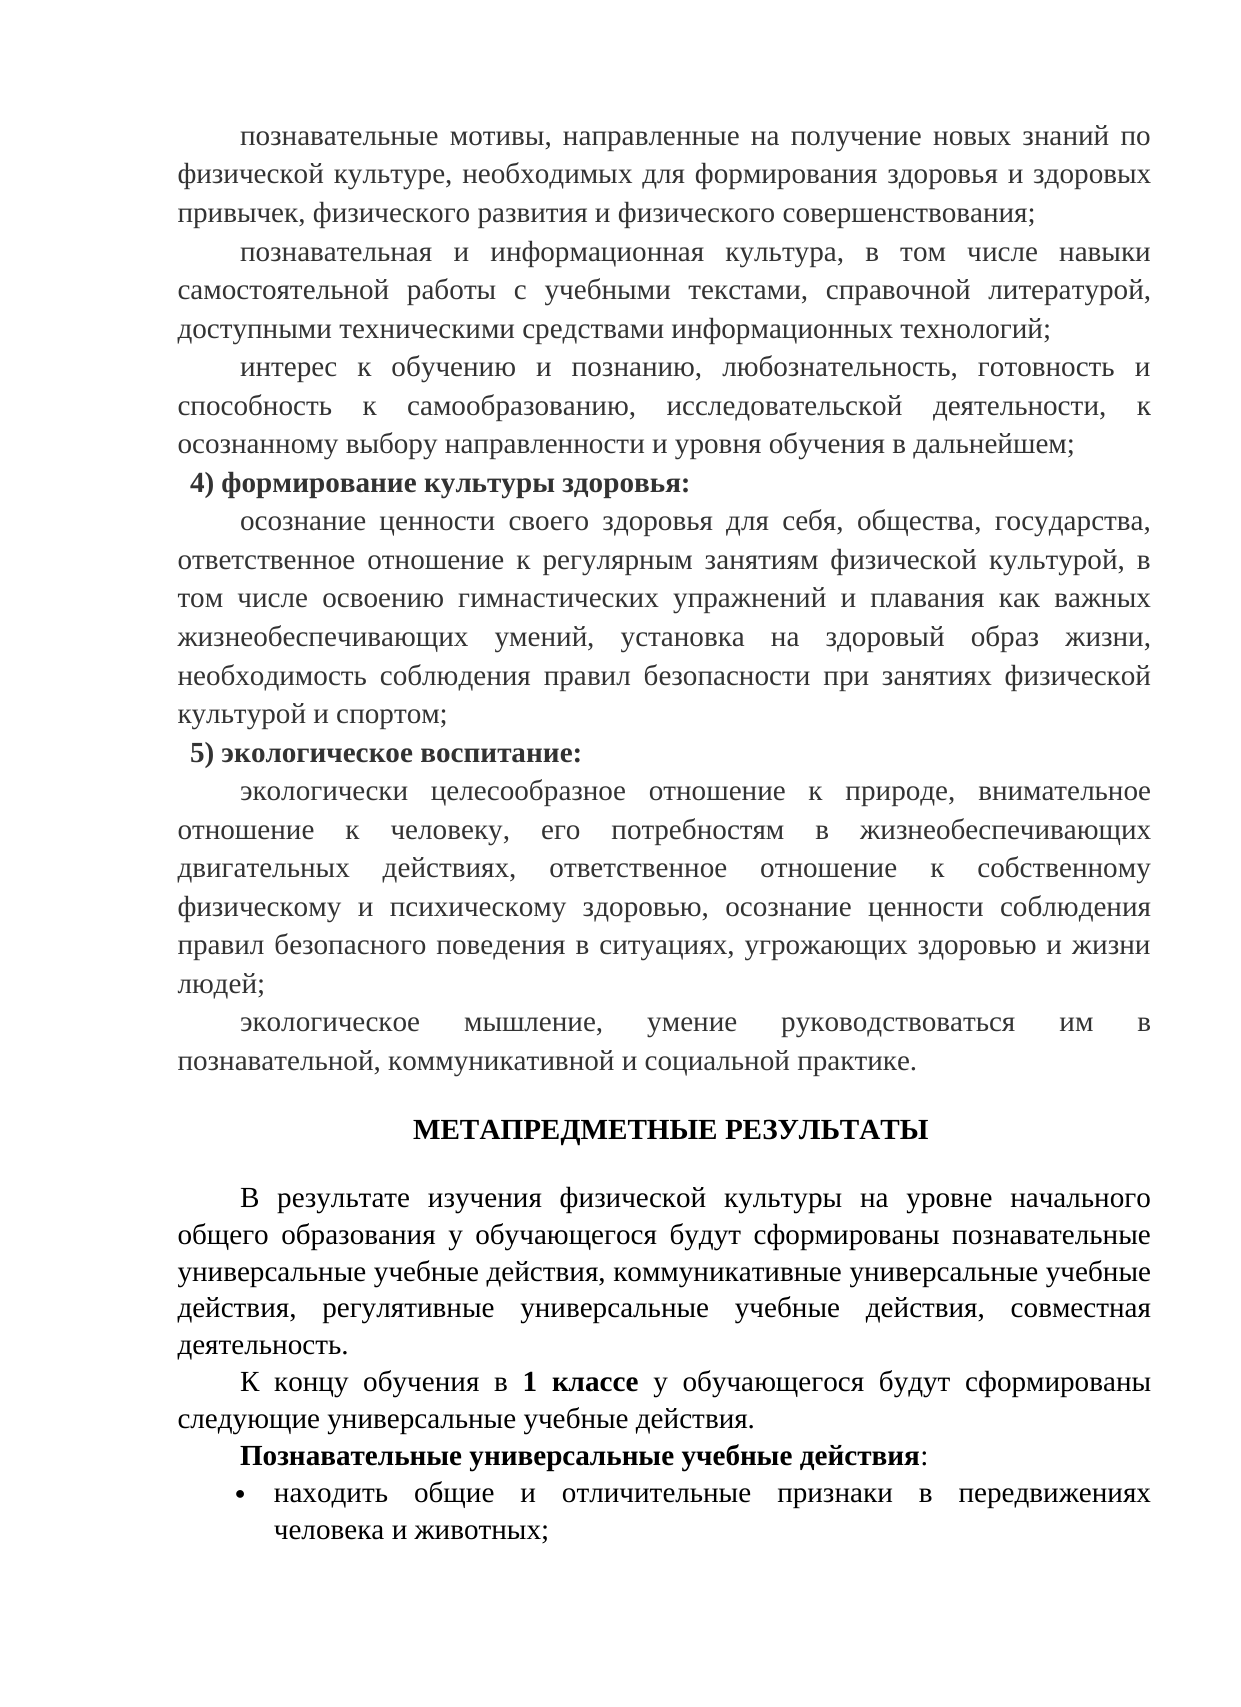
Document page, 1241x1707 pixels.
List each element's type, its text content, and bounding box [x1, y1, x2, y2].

text В результате изучения физической культуры на уровне начального общего образования у обучающегося будут сформированы познавательные универсальные учебные действия, коммуникативные универсальные учебные действия, регулятивные универсальные учебные действия, совместная деятельность. [177, 1180, 1152, 1361]
text интерес к обучению и познанию, любознательность, готовность и способность к самообразованию, исследовательской деятельности, к осознанному выбору направленности и уровня обучения в дальнейшем; [177, 349, 1152, 460]
text экологически целесообразное отношение к природе, внимательное отношение к человеку, его потребностям в жизнеобеспечивающих двигательных действиях, ответственное отношение к собственному физическому и психическому здоровью, осознание ценности соблюдения правил безопасного поведения в ситуациях, угрожающих здоровью и жизни людей; [177, 773, 1152, 999]
text МЕТАПРЕДМЕТНЫЕ РЕЗУЛЬТАТЫ [190, 1112, 1152, 1146]
text экологическое мышление, умение руководствоваться им в познавательной, коммуникативной и социальной практике. [177, 1004, 1152, 1077]
text 4) формирование культуры здоровья: [190, 465, 1152, 498]
text познавательная и информационная культура, в том числе навыки самостоятельной работы с учебными текстами, справочной литературой, доступными техническими средствами информационных технологий; [177, 234, 1152, 344]
text Познавательные универсальные учебные действия: [177, 1438, 1152, 1472]
text К концу обучения в 1 классе у обучающегося будут сформированы следующие универсальные учебные действия. [177, 1364, 1152, 1435]
list находить общие и отличительные признаки в передвижениях человека и животных; [236, 1475, 1152, 1545]
text осознание ценности своего здоровья для себя, общества, государства, ответственное отношение к регулярным занятиям физической культурой, в том числе освоению гимнастических упражнений и плавания как важных жизнеобеспечивающих умений, установка на здоровый образ жизни, необходимость соблюдения правил безопасности при занятиях физической культурой и спортом; [177, 503, 1152, 730]
text познавательные мотивы, направленные на получение новых знаний по физической культуре, необходимых для формирования здоровья и здоровых привычек, физического развития и физического совершенствования; [177, 118, 1152, 229]
text 5) экологическое воспитание: [190, 735, 1152, 768]
